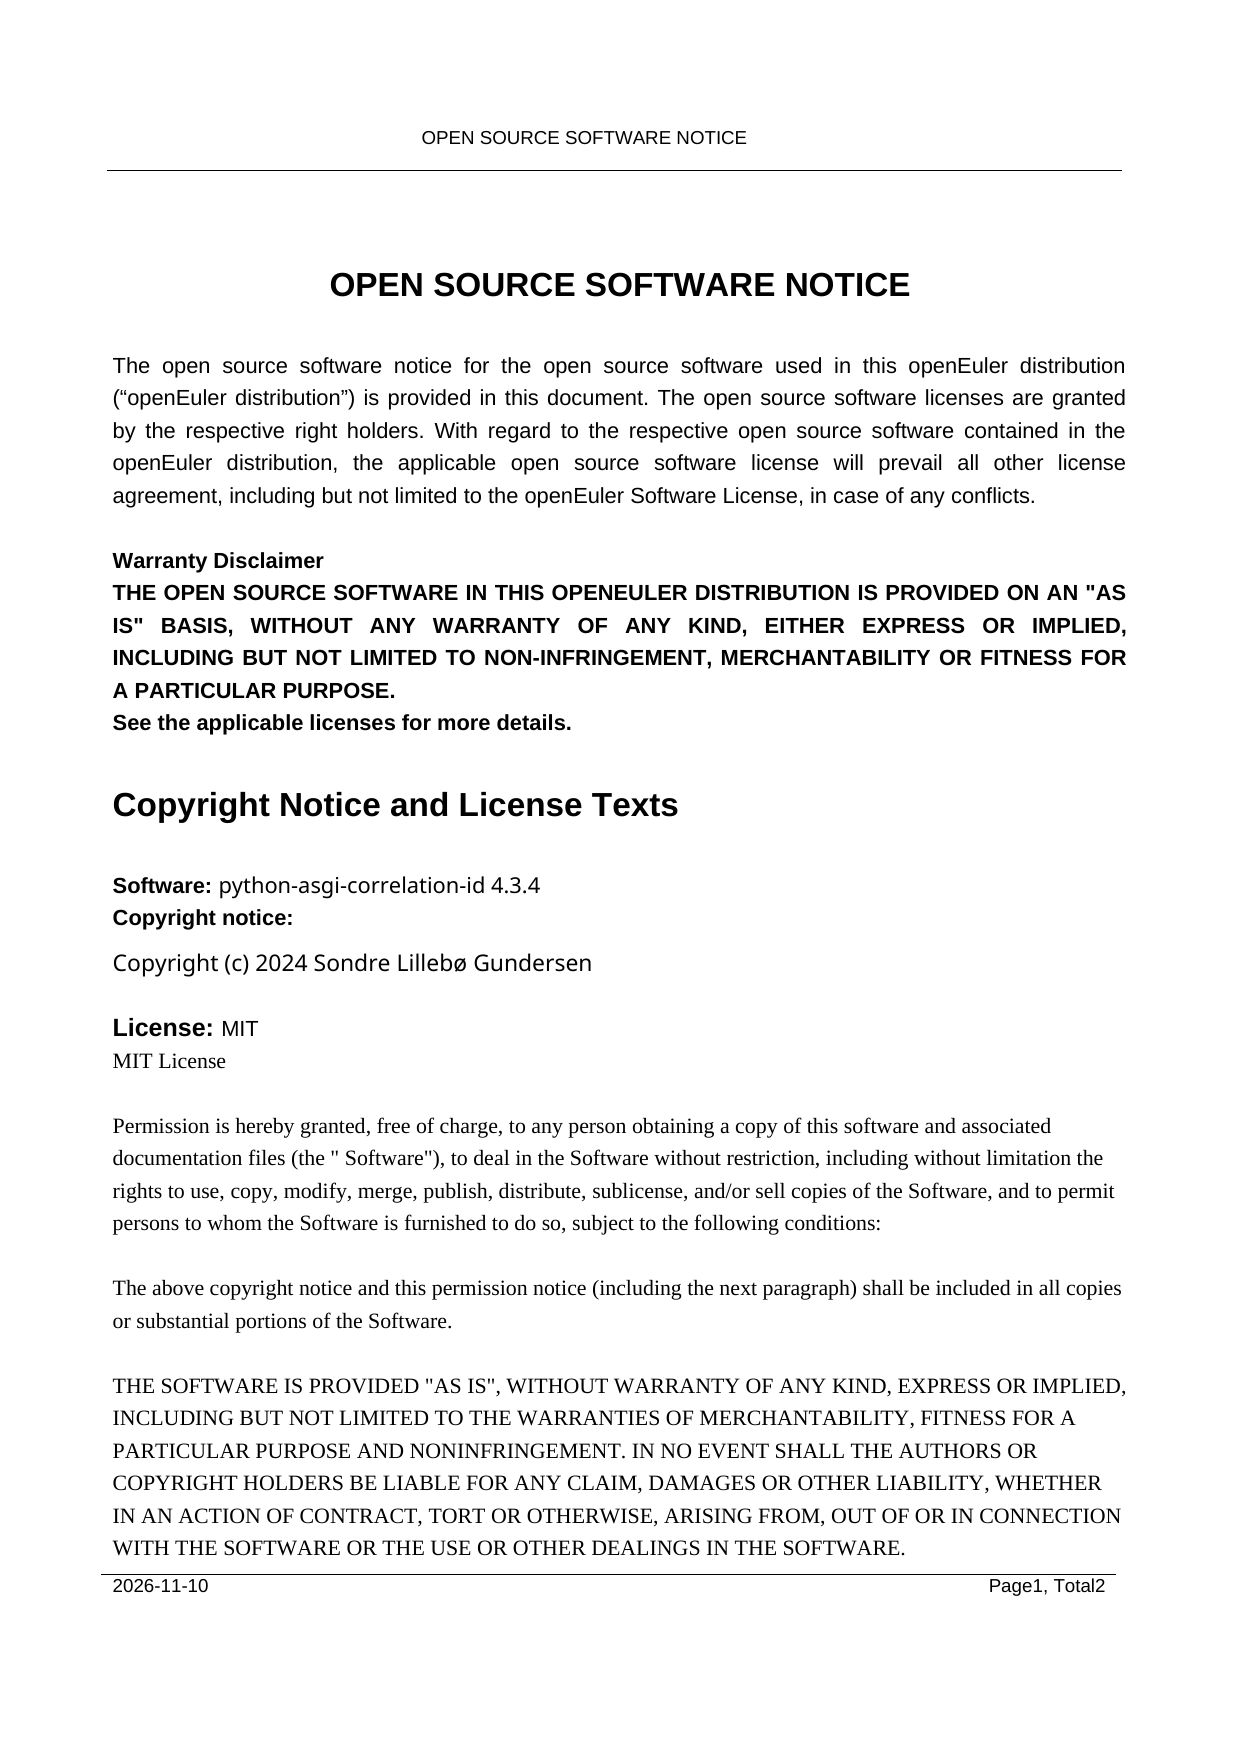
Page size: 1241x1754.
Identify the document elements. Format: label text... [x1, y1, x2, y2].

text The open source software notice for the open source software used in this openEuler distribution (“openEuler distribution”) is provided in this document. The open source software licenses are granted by the respective right holders. With regard to the respective open source software contained in the openEuler distribution, the applicable open source software license will prevail all other license agreement, including but not limited to the openEuler Software License, in case of any conflicts. [112, 349, 1128, 511]
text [112, 1044, 1128, 1564]
text Copyright (c) 2024 Sondre Lillebø Gundersen [112, 947, 1128, 1012]
title Software: python-asgi-correlation-id 4.3.4 [112, 869, 1128, 901]
text THE OPEN SOURCE SOFTWARE IN THIS OPENEULER DISTRIBUTION IS PROVIDED ON AN "AS IS" BASIS, WITHOUT ANY WARRANTY OF ANY KIND, EITHER EXPRESS OR IMPLIED, INCLUDING BUT NOT LIMITED TO NON-INFRINGEMENT, MERCHANTABILITY OR FITNESS FOR A PARTICULAR PURPOSE. See the applicable licenses for more details. [112, 576, 1128, 739]
text Copyright Notice and License Texts [112, 771, 1128, 836]
text License: MIT [112, 1012, 1128, 1044]
text Warranty Disclaimer [112, 544, 1128, 576]
text Copyright notice: [112, 901, 1128, 934]
text OPEN SOURCE SOFTWARE NOTICE [112, 251, 1128, 316]
